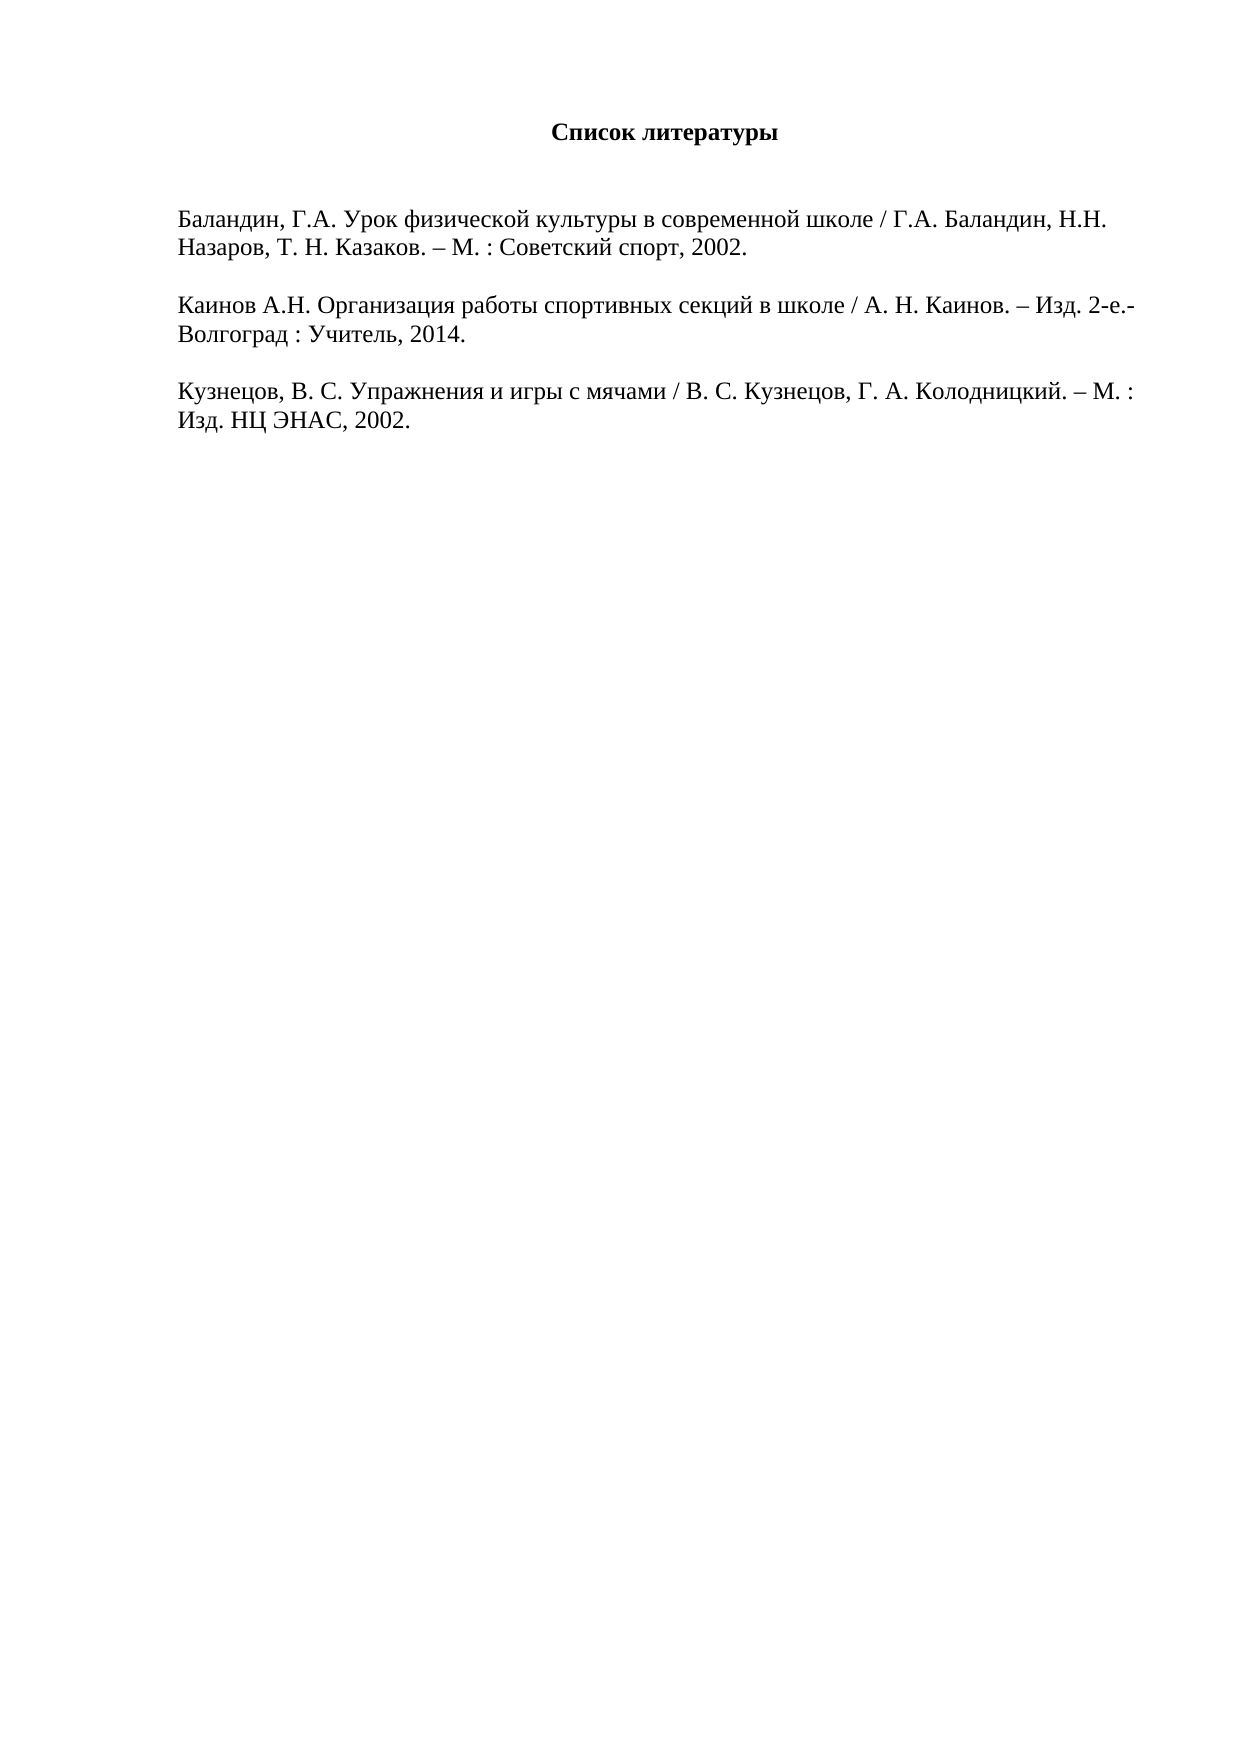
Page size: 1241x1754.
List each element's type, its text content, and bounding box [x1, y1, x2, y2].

text Баландин, Г.А. Урок физической культуры в современной школе / Г.А. Баландин, Н.Н. Назаров, Т. Н. Казаков. – М. : Советский спорт, 2002. [177, 204, 1152, 261]
text Кузнецов, В. С. Упражнения и игры с мячами / В. С. Кузнецов, Г. А. Колодницкий. – М. : Изд. НЦ ЭНАС, 2002. [177, 376, 1152, 434]
text Список литературы [177, 117, 1152, 146]
text Каинов А.Н. Организация работы спортивных секций в школе / А. Н. Каинов. – Изд. 2-е.-Волгоград : Учитель, 2014. [177, 290, 1152, 347]
